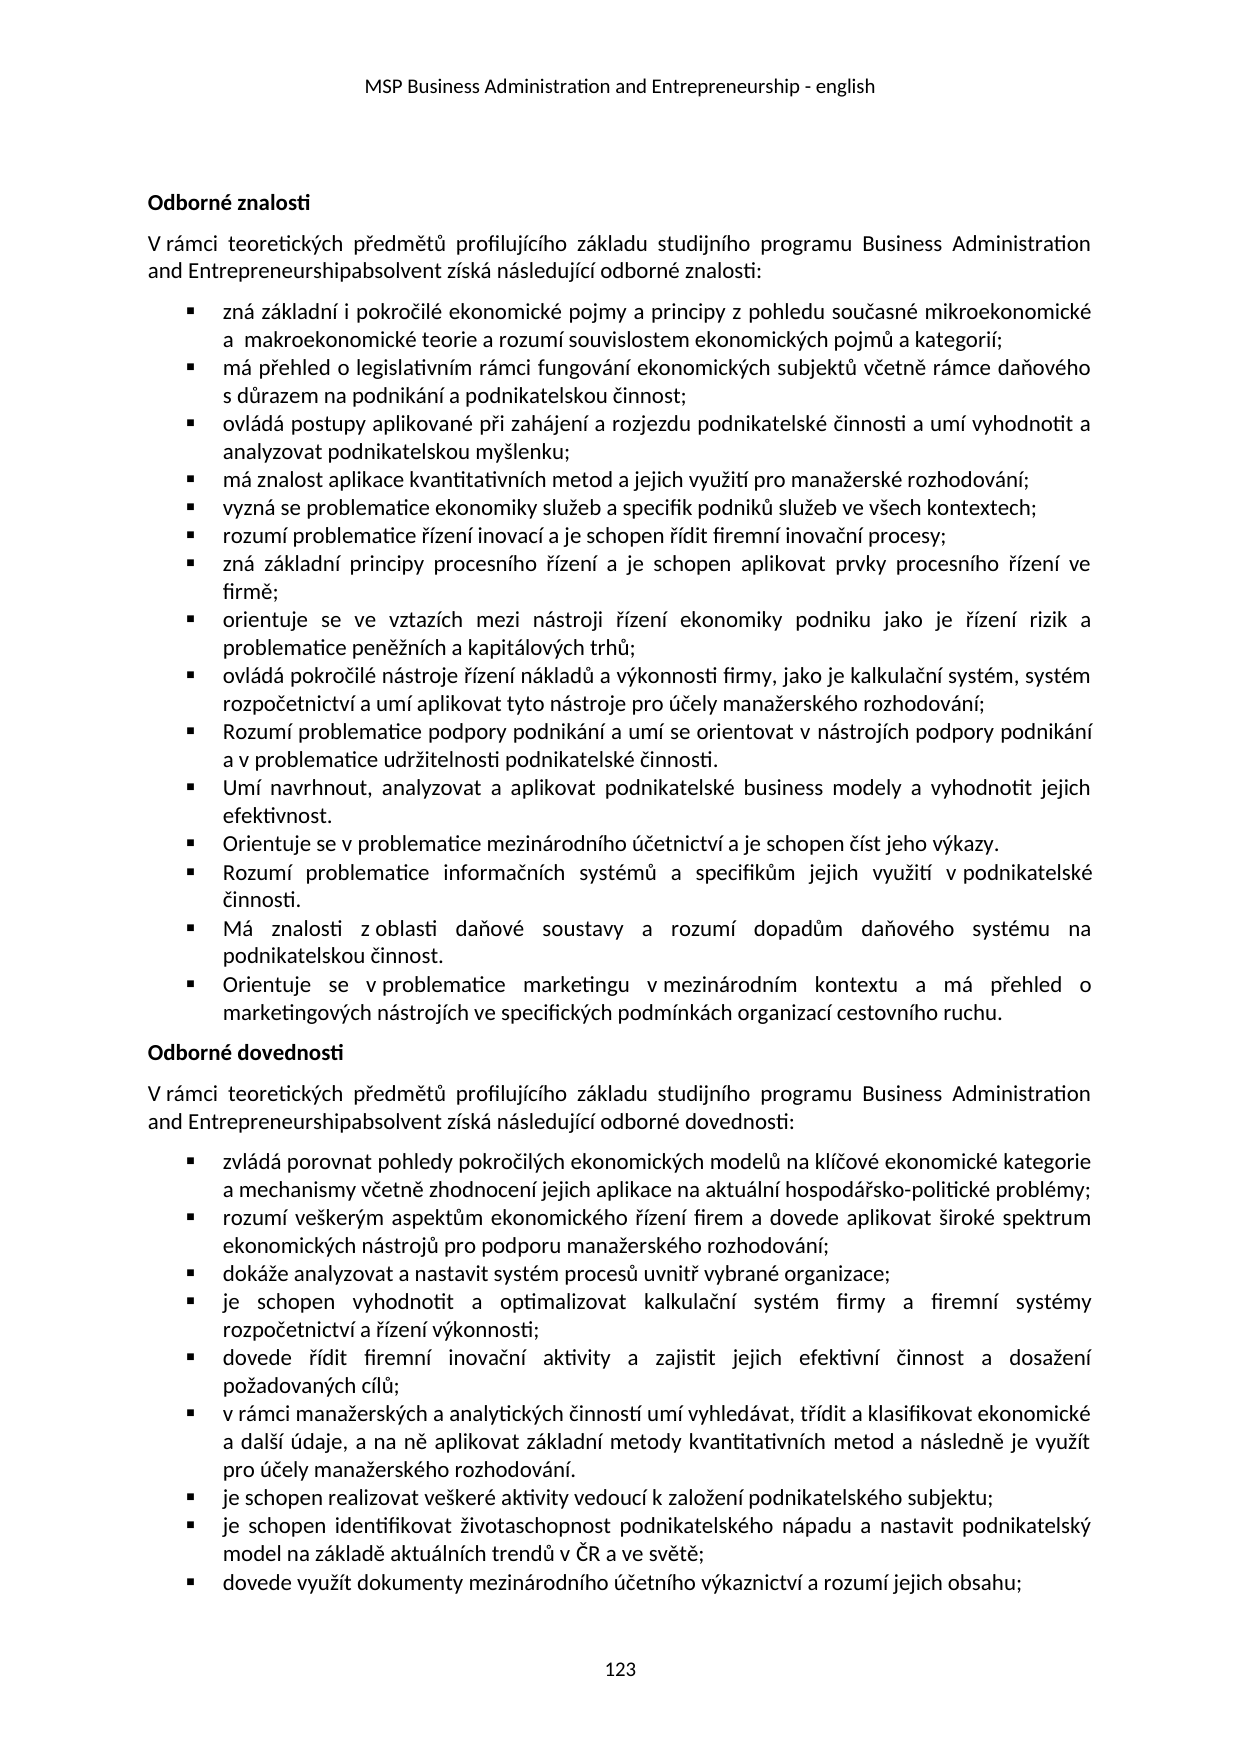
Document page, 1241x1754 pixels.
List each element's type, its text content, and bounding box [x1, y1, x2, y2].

list zná základní principy procesního řízení a je schopen aplikovat prvky procesního řízení ve firmě; [185, 549, 1093, 605]
list rozumí problematice řízení inovací a je schopen řídit firemní inovační procesy; [185, 521, 1093, 549]
list dokáže analyzovat a nastavit systém procesů uvnitř vybrané organizace; [185, 1259, 1093, 1287]
list Orientuje se v problematice mezinárodního účetnictví a je schopen číst jeho výkazy. [185, 829, 1093, 858]
list v rámci manažerských a analytických činností umí vyhledávat, třídit a klasifikovat ekonomické a další údaje, a na ně aplikovat základní metody kvantitativních metod a následně je využít pro účely manažerského rozhodování. [185, 1399, 1093, 1483]
list je schopen identifikovat životaschopnost podnikatelského nápadu a nastavit podnikatelský model na základě aktuálních trendů v ČR a ve světě; [185, 1512, 1093, 1568]
list dovede využít dokumenty mezinárodního účetního výkaznictví a rozumí jejich obsahu; [185, 1568, 1093, 1596]
list má znalost aplikace kvantitativních metod a jejich využití pro manažerské rozhodování; [185, 465, 1093, 493]
list dovede řídit firemní inovační aktivity a zajistit jejich efektivní činnost a dosažení požadovaných cílů; [185, 1343, 1093, 1399]
list ovládá pokročilé nástroje řízení nákladů a výkonnosti firmy, jako je kalkulační systém, systém rozpočetnictví a umí aplikovat tyto nástroje pro účely manažerského rozhodování; [185, 661, 1093, 717]
list rozumí veškerým aspektům ekonomického řízení firem a dovede aplikovat široké spektrum ekonomických nástrojů pro podporu manažerského rozhodování; [185, 1203, 1093, 1259]
list je schopen realizovat veškeré aktivity vedoucí k založení podnikatelského subjektu; [185, 1483, 1093, 1512]
list ovládá postupy aplikované při zahájení a rozjezdu podnikatelské činnosti a umí vyhodnotit a analyzovat podnikatelskou myšlenku; [185, 409, 1093, 465]
list Rozumí problematice podpory podnikání a umí se orientovat v nástrojích podpory podnikání a v problematice udržitelnosti podnikatelské činnosti. [185, 717, 1093, 773]
list Rozumí problematice informačních systémů a specifikům jejich využití v podnikatelské činnosti. [185, 858, 1093, 914]
list má přehled o legislativním rámci fungování ekonomických subjektů včetně rámce daňového s důrazem na podnikání a podnikatelskou činnost; [185, 353, 1093, 409]
list zná základní i pokročilé ekonomické pojmy a principy z pohledu současné mikroekonomické a makroekonomické teorie a rozumí souvislostem ekonomických pojmů a kategorií; [185, 297, 1093, 353]
text Odborné dovednosti [148, 1038, 1093, 1066]
text Odborné znalosti [148, 188, 1093, 216]
list Umí navrhnout, analyzovat a aplikovat podnikatelské business modely a vyhodnotit jejich efektivnost. [185, 773, 1093, 829]
list Orientuje se v problematice marketingu v mezinárodním kontextu a má přehled o marketingových nástrojích ve specifických podmínkách organizací cestovního ruchu. [185, 970, 1093, 1026]
list vyzná se problematice ekonomiky služeb a specifik podniků služeb ve všech kontextech; [185, 493, 1093, 521]
list orientuje se ve vztazích mezi nástroji řízení ekonomiky podniku jako je řízení rizik a problematice peněžních a kapitálových trhů; [185, 605, 1093, 661]
list Má znalosti z oblasti daňové soustavy a rozumí dopadům daňového systému na podnikatelskou činnost. [185, 914, 1093, 970]
text V rámci teoretických předmětů profilujícího základu studijního programu Business Administration and Entrepreneurshipabsolvent získá následující odborné dovednosti: [148, 1079, 1093, 1135]
list je schopen vyhodnotit a optimalizovat kalkulační systém firmy a firemní systémy rozpočetnictví a řízení výkonnosti; [185, 1287, 1093, 1343]
text V rámci teoretických předmětů profilujícího základu studijního programu Business Administration and Entrepreneurshipabsolvent získá následující odborné znalosti: [148, 229, 1093, 285]
list zvládá porovnat pohledy pokročilých ekonomických modelů na klíčové ekonomické kategorie a mechanismy včetně zhodnocení jejich aplikace na aktuální hospodářsko-politické problémy; [185, 1147, 1093, 1203]
